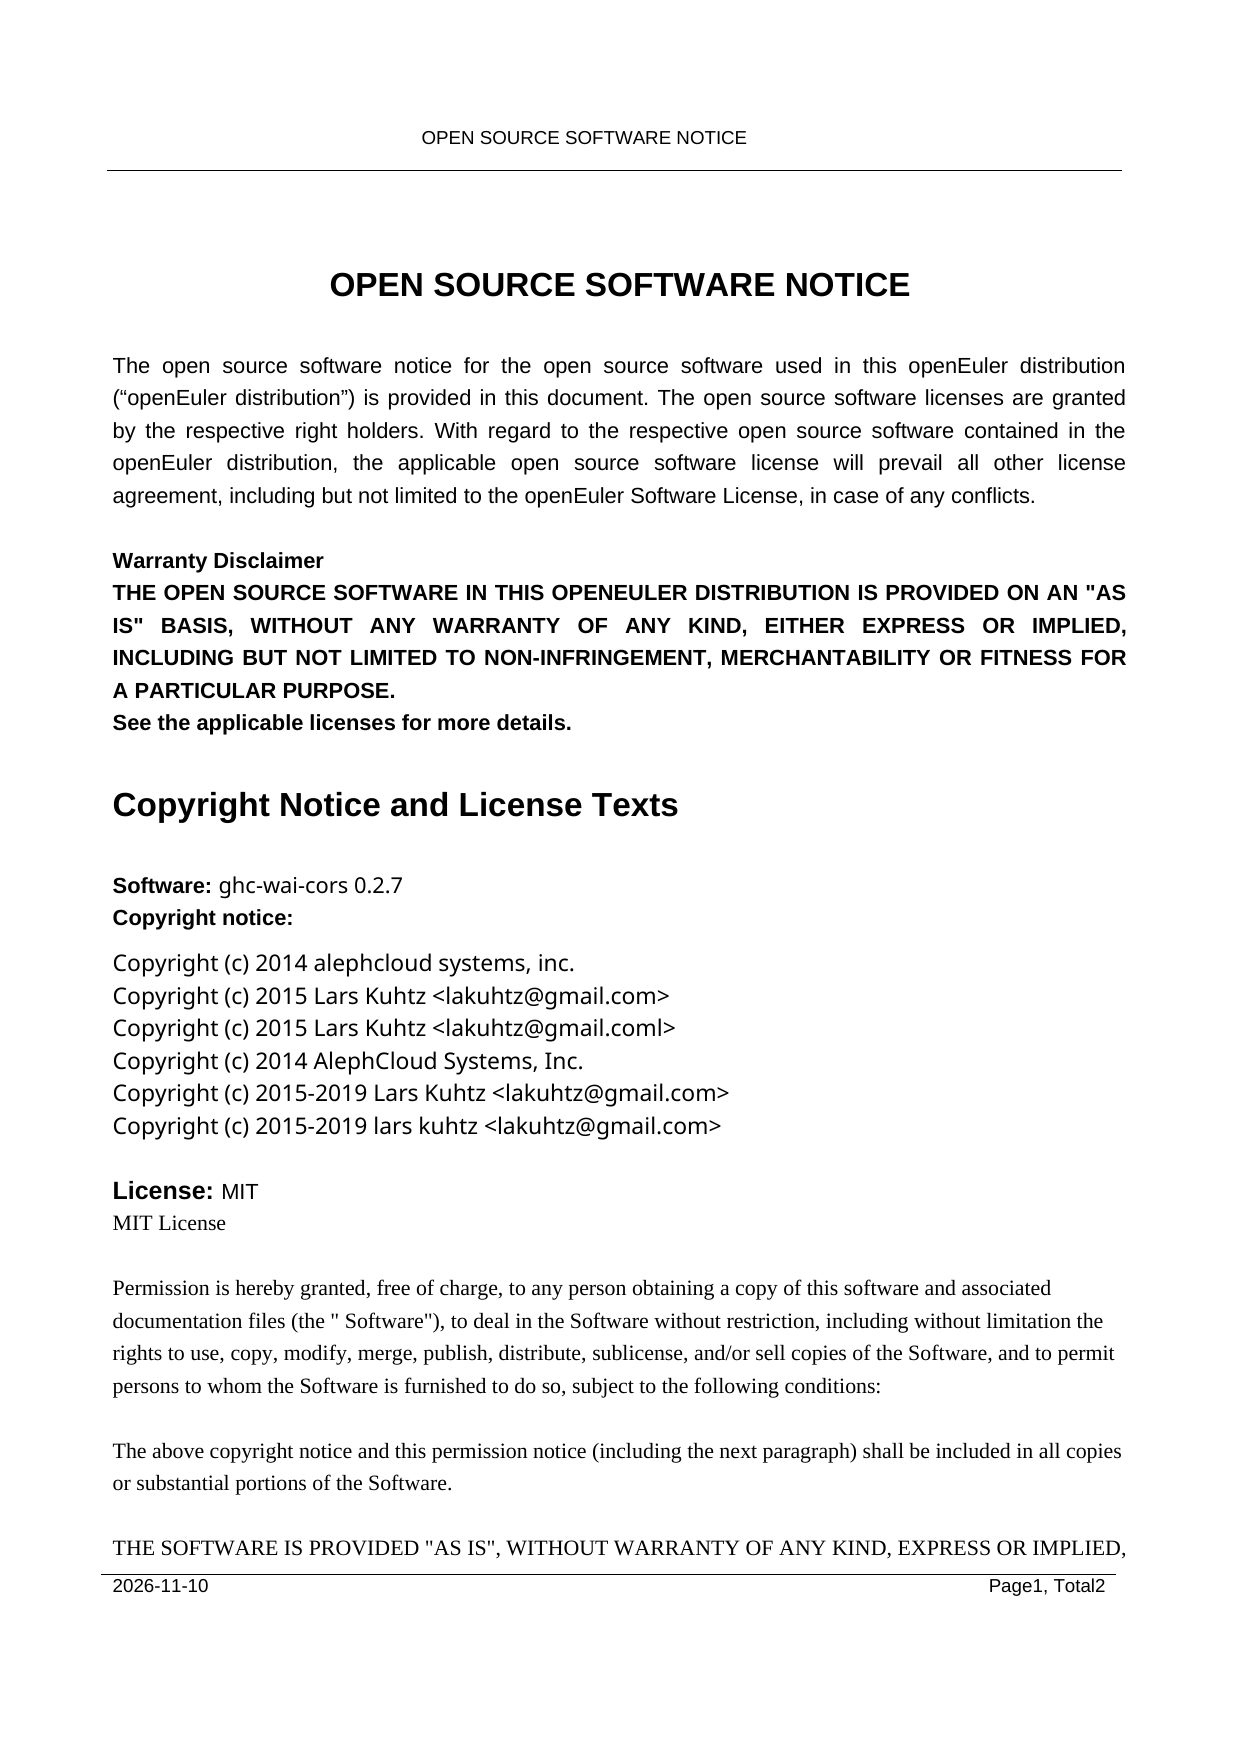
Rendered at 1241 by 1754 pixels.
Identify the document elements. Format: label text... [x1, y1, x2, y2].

text License: MIT [112, 1174, 1128, 1207]
text Warranty Disclaimer [112, 544, 1128, 576]
text The open source software notice for the open source software used in this openEuler distribution (“openEuler distribution”) is provided in this document. The open source software licenses are granted by the respective right holders. With regard to the respective open source software contained in the openEuler distribution, the applicable open source software license will prevail all other license agreement, including but not limited to the openEuler Software License, in case of any conflicts. [112, 349, 1128, 511]
text THE OPEN SOURCE SOFTWARE IN THIS OPENEULER DISTRIBUTION IS PROVIDED ON AN "AS IS" BASIS, WITHOUT ANY WARRANTY OF ANY KIND, EITHER EXPRESS OR IMPLIED, INCLUDING BUT NOT LIMITED TO NON-INFRINGEMENT, MERCHANTABILITY OR FITNESS FOR A PARTICULAR PURPOSE. See the applicable licenses for more details. [112, 576, 1128, 739]
title Software: ghc-wai-cors 0.2.7 [112, 869, 1128, 901]
text OPEN SOURCE SOFTWARE NOTICE [112, 251, 1128, 316]
text Copyright (c) 2014 alephcloud systems, inc. Copyright (c) 2015 Lars Kuhtz <lakuhtz@gmail.com> Copyright (c) 2015 Lars Kuhtz <lakuhtz@gmail.coml> Copyright (c) 2014 AlephCloud Systems, Inc. Copyright (c) 2015-2019 Lars Kuhtz <lakuhtz@gmail.com> Copyright (c) 2015-2019 lars kuhtz <lakuhtz@gmail.com> [112, 947, 1128, 1174]
text Copyright Notice and License Texts [112, 771, 1128, 836]
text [112, 1207, 1128, 1564]
text Copyright notice: [112, 901, 1128, 934]
